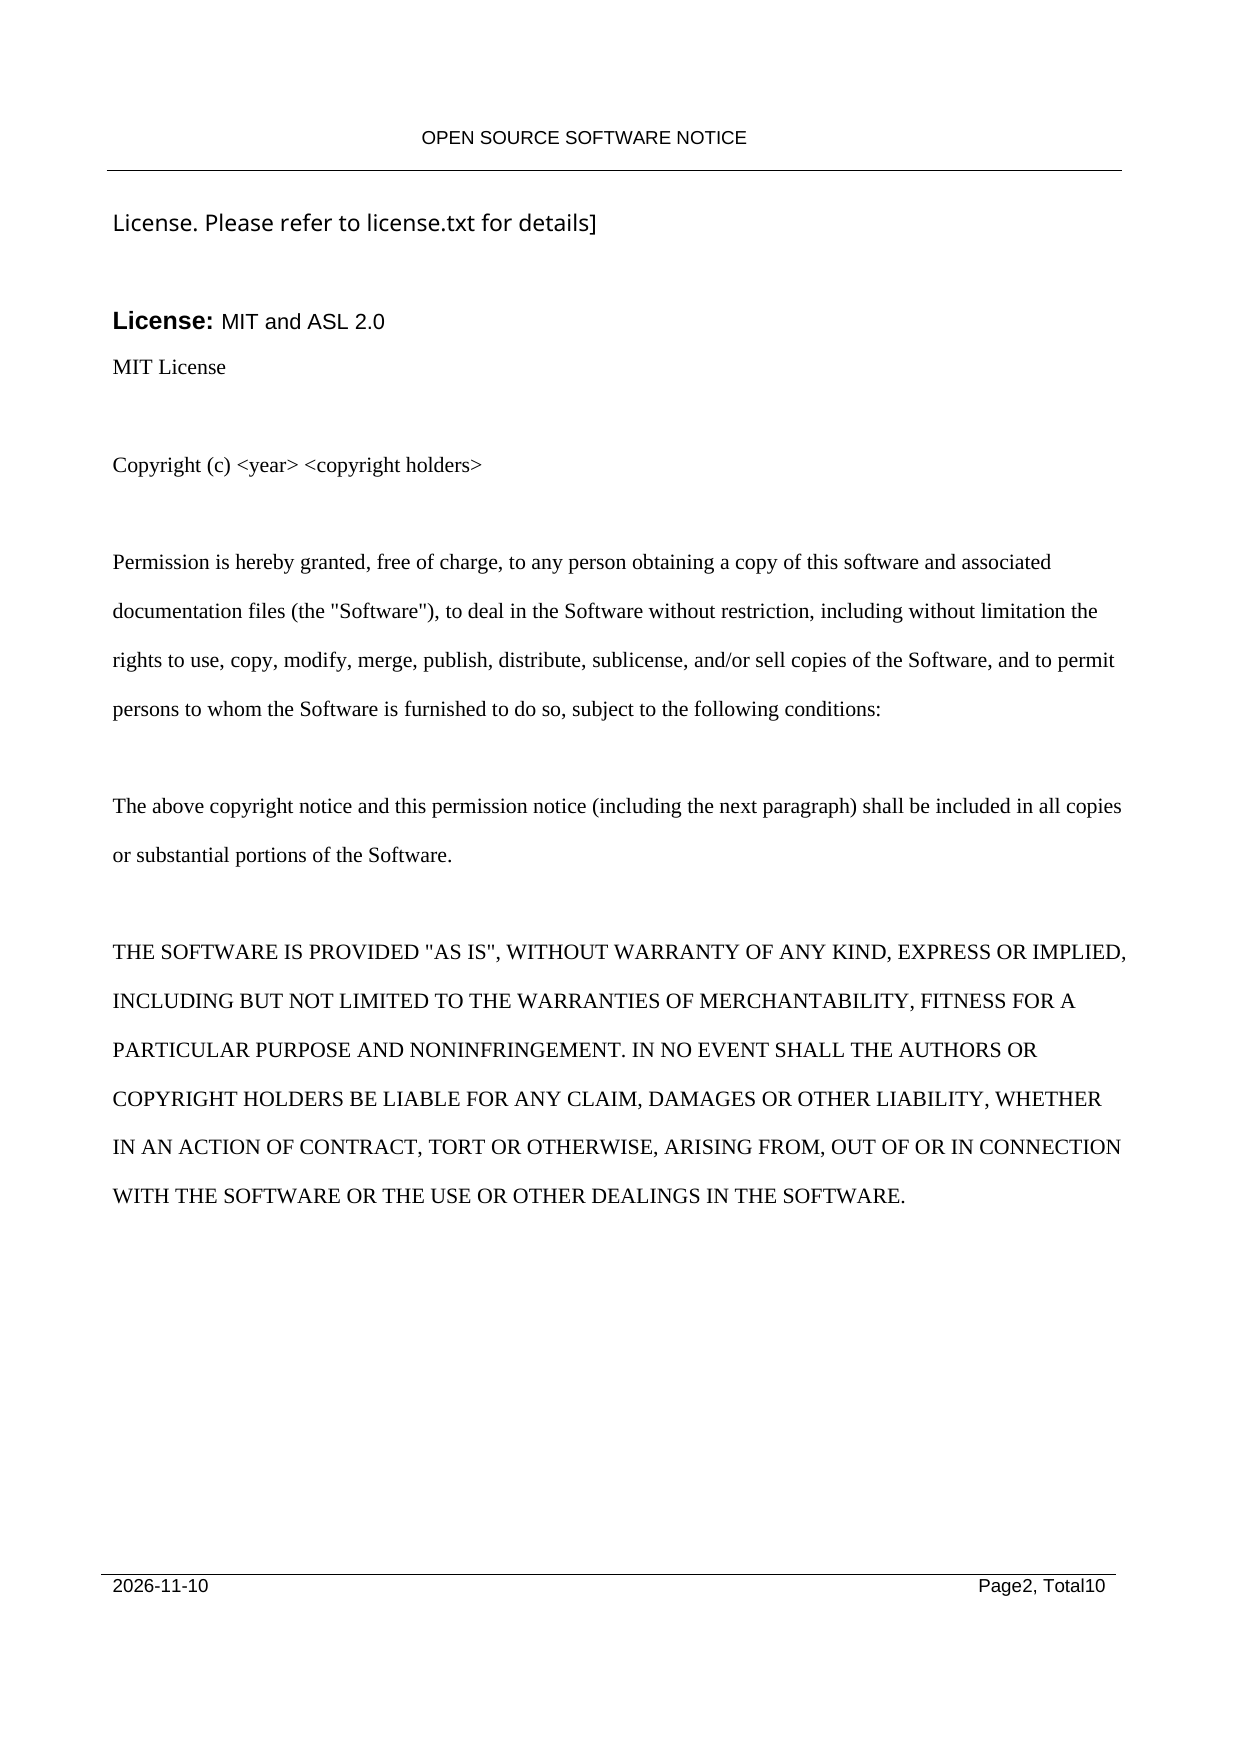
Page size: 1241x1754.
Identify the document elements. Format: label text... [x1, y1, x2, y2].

text License: MIT and ASL 2.0 [112, 304, 1128, 336]
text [112, 206, 1128, 288]
text MIT License Copyright (c) <year> <copyright holders> Permission is hereby granted, free of charge, to any person obtaining a copy of this software and associated documentation files (the "Software"), to deal in the Software without restriction, including without limitation the rights to use, copy, modify, merge, publish, distribute, sublicense, and/or sell copies of the Software, and to permit persons to whom the Software is furnished to do so, subject to the following conditions: The above copyright notice and this permission notice (including the next paragraph) shall be included in all copies or substantial portions of the Software. THE SOFTWARE IS PROVIDED "AS IS", WITHOUT WARRANTY OF ANY KIND, EXPRESS OR IMPLIED, INCLUDING BUT NOT LIMITED TO THE WARRANTIES OF MERCHANTABILITY, FITNESS FOR A PARTICULAR PURPOSE AND NONINFRINGEMENT. IN NO EVENT SHALL THE AUTHORS OR COPYRIGHT HOLDERS BE LIABLE FOR ANY CLAIM, DAMAGES OR OTHER LIABILITY, WHETHER IN AN ACTION OF CONTRACT, TORT OR OTHERWISE, ARISING FROM, OUT OF OR IN CONNECTION WITH THE SOFTWARE OR THE USE OR OTHER DEALINGS IN THE SOFTWARE. [112, 351, 1128, 1212]
